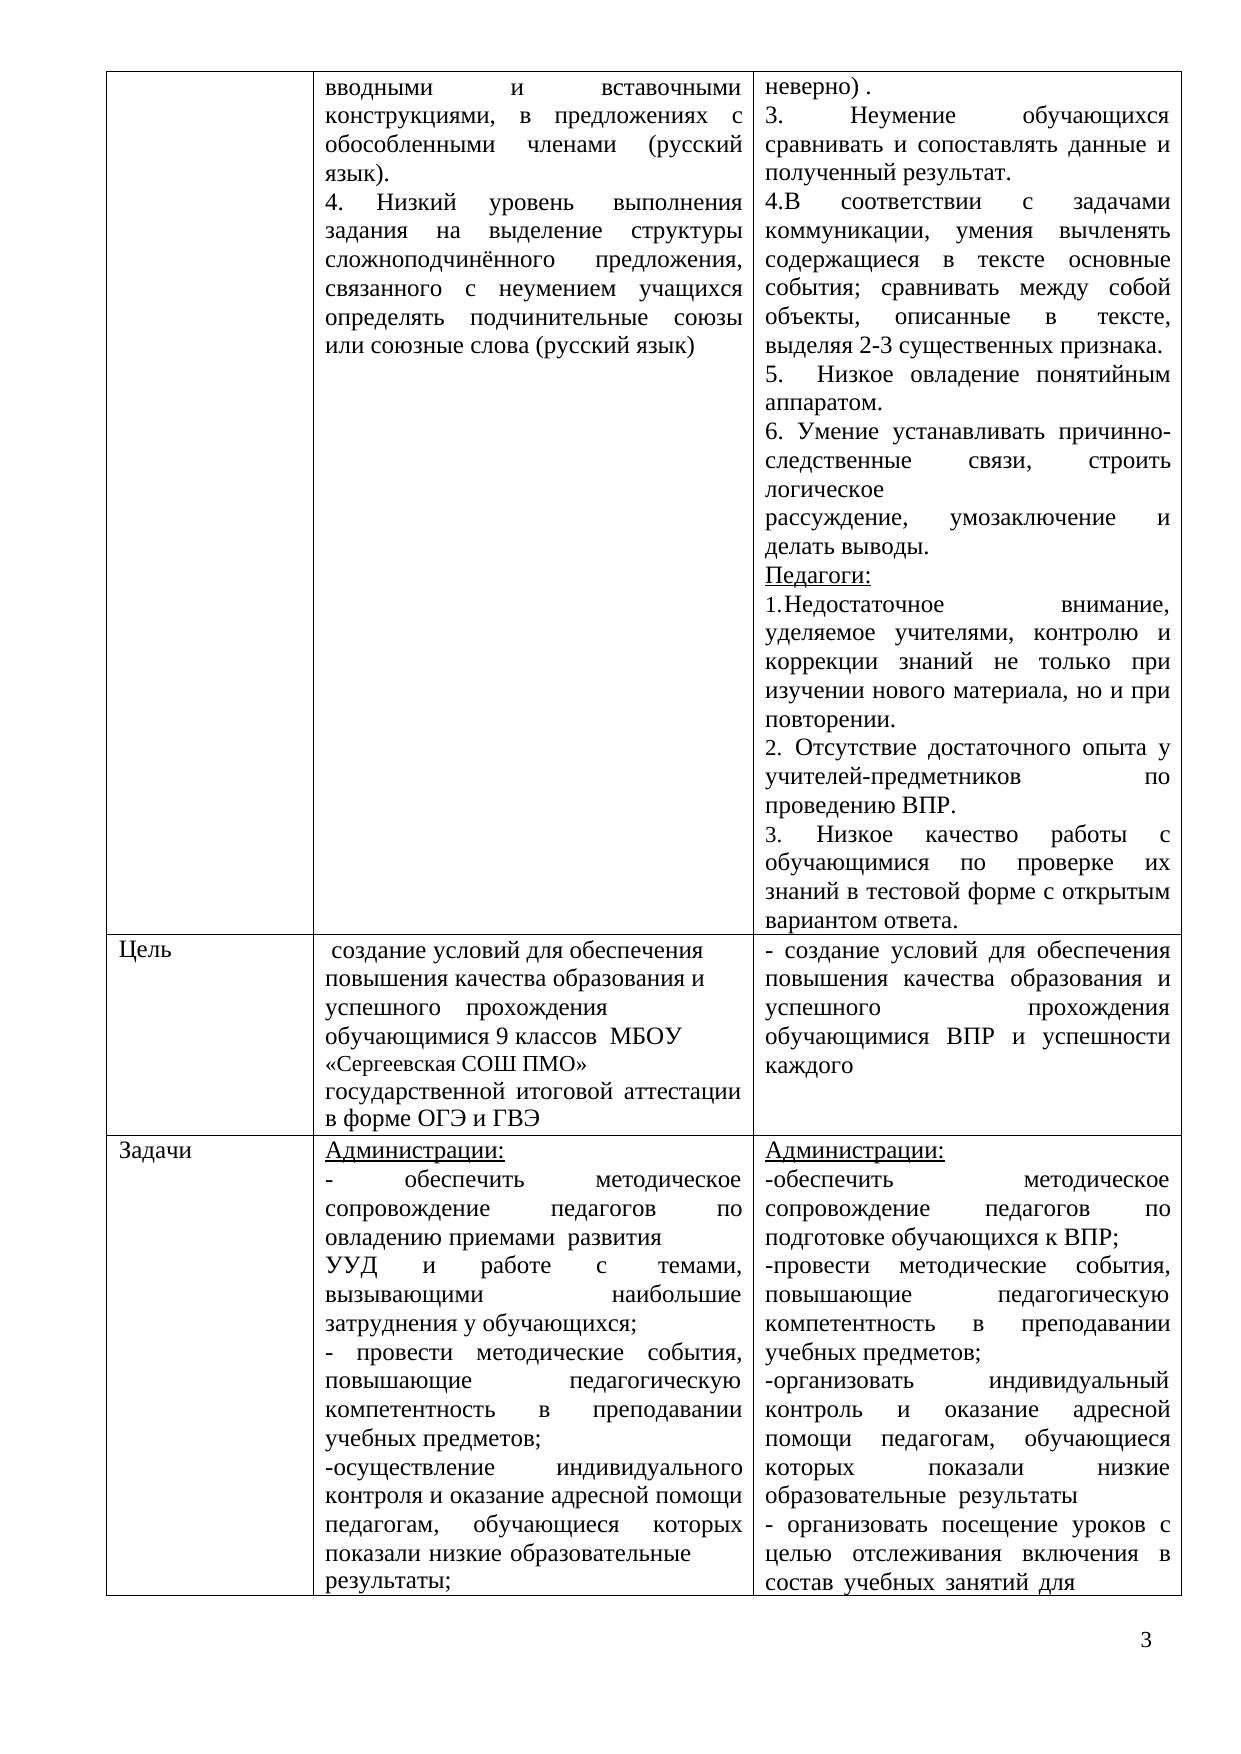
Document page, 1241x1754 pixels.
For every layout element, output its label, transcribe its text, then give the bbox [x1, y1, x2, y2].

table_cell создание условий для обеспечения повышения качества образования и успешного прохождения обучающимися 9 классов МБОУ «Сергеевская СОШ ПМО» государственной итоговой аттестации в форме ОГЭ и ГВЭ [314, 935, 753, 1135]
table_cell Цель [107, 935, 313, 1135]
table_cell Задачи [107, 1136, 313, 1595]
table_header вводными и вставочными конструкциями, в предложениях с обособленными членами (русский язык). 4. Низкий уровень выполнения задания на выделение структуры сложноподчинённого предложения, связанного с неумением учащихся определять подчинительные союзы или союзные слова (русский язык) [314, 72, 753, 934]
table_cell Администрации: обеспечить методическое сопровождение педагогов по овладению приемами развития УУД и работе с темами, вызывающими наибольшие затруднения у обучающихся; провести методические события, повышающие педагогическую компетентность в преподавании учебных предметов; -осуществление индивидуального контроля и оказание адресной помощи педагогам, обучающиеся которых показали низкие образовательные результаты; [314, 1136, 753, 1595]
table_cell - создание условий для обеспечения повышения качества образования и успешного прохождения обучающимися ВПР и успешности каждого [754, 935, 1181, 1135]
table_header [107, 72, 313, 934]
table_header неверно) . Неумение обучающихся сравнивать и сопоставлять данные и полученный результат. В соответствии с задачами коммуникации, умения вычленять содержащиеся в тексте основные события; сравнивать между собой объекты, описанные в тексте, выделяя 2-3 существенных признака. Низкое овладение понятийным аппаратом. Умение устанавливать причинно- следственные связи, строить логическое рассуждение, умозаключение и делать выводы. Педагоги: Недостаточное внимание, уделяемое учителями, контролю и коррекции знаний не только при изучении нового материала, но и при повторении. Отсутствие достаточного опыта у учителей-предметников по проведению ВПР. Низкое качество работы с обучающимися по проверке их знаний в тестовой форме с открытым вариантом ответа. [754, 72, 1181, 934]
table_cell Администрации: -обеспечить методическое сопровождение педагогов по подготовке обучающихся к ВПР; -провести методические события, повышающие педагогическую компетентность в преподавании учебных предметов; -организовать индивидуальный контроль и оказание адресной помощи педагогам, обучающиеся которых показали низкие образовательные результаты - организовать посещение уроков с целью отслеживания включения в состав учебных занятий для [754, 1136, 1181, 1595]
